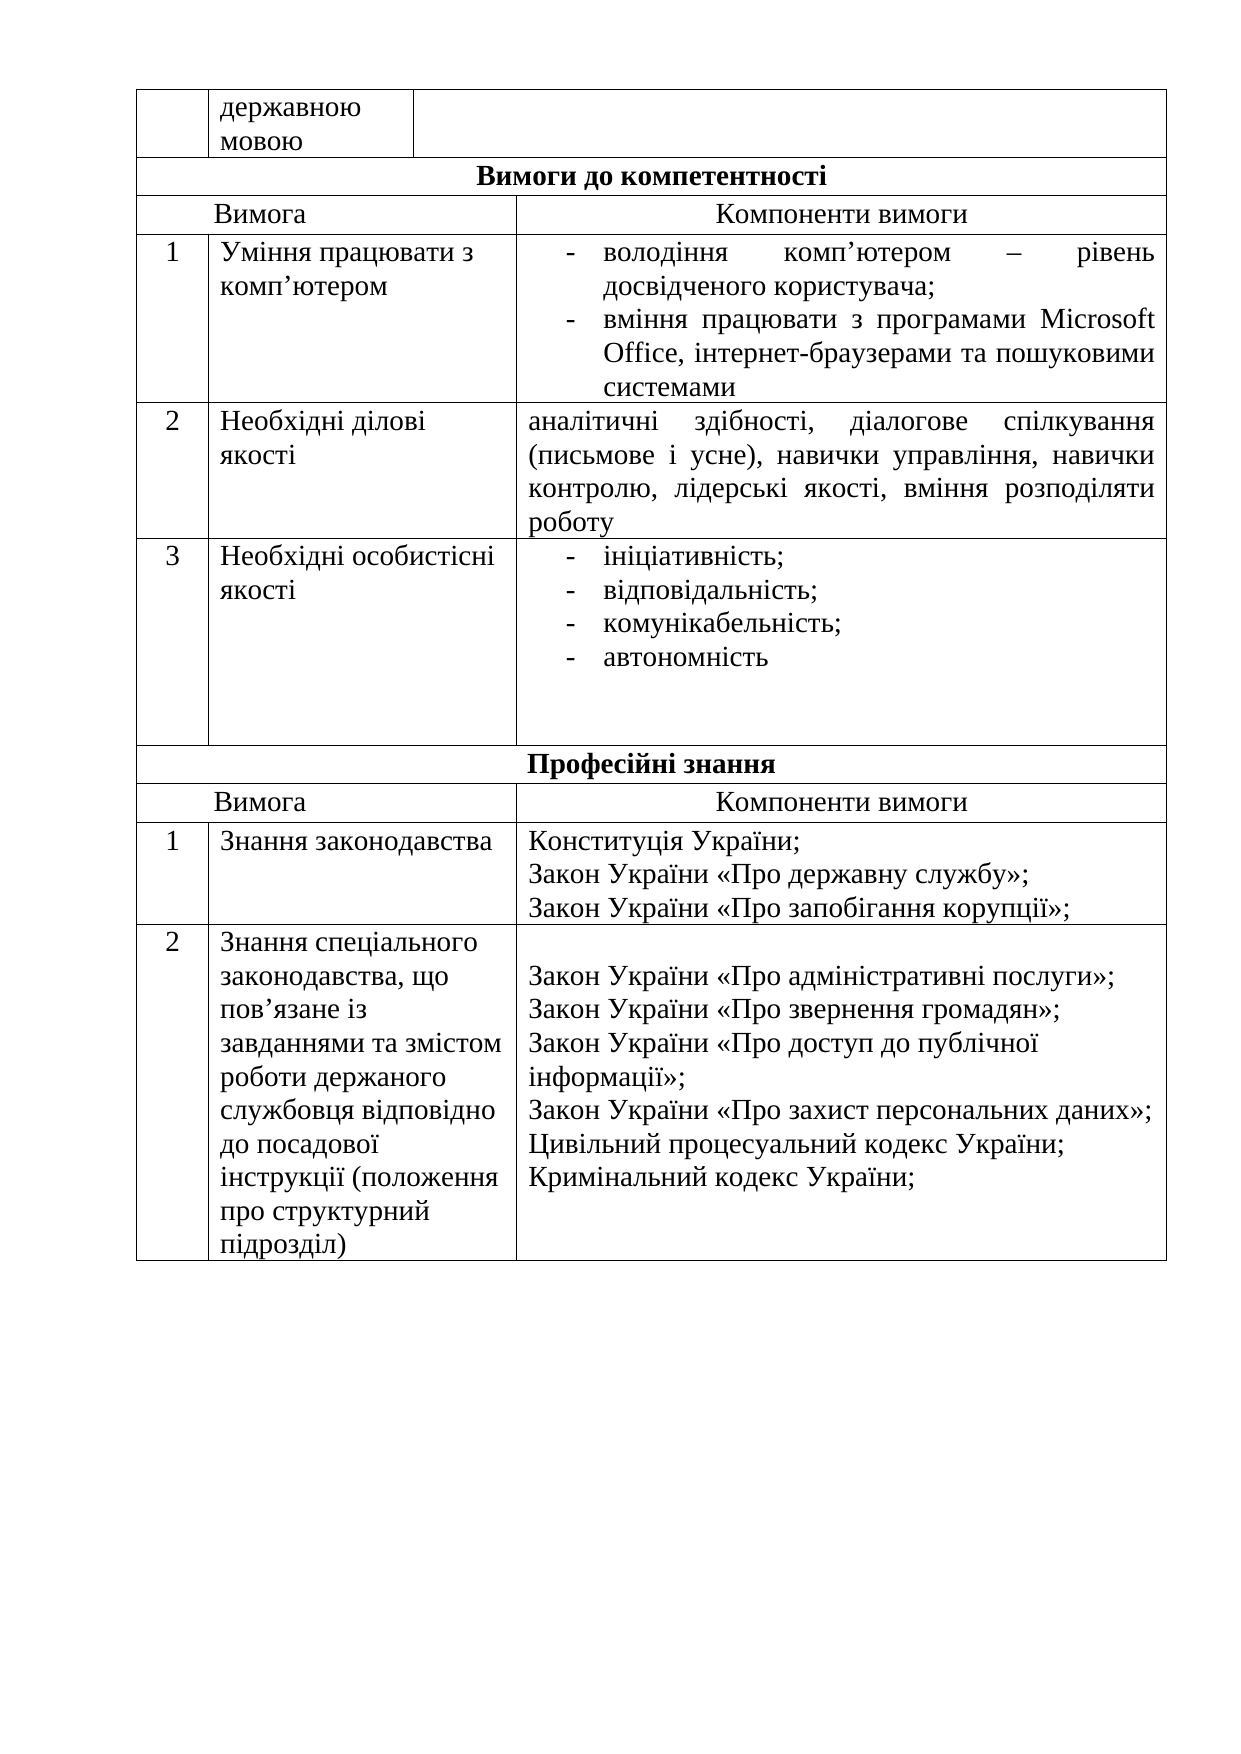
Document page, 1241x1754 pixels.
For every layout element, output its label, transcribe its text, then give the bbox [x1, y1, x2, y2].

table_cell 3 [137, 539, 208, 745]
table_cell Знання спеціального законодавства, що пов’язане із завданнями та змістом роботи держаного службовця відповідно до посадової інструкції (положення про структурний підрозділ) [209, 925, 516, 1260]
table_cell Вимога [137, 784, 516, 822]
table_cell 1 [137, 235, 208, 402]
table_cell Вимога [137, 196, 516, 233]
table_cell Вимоги до компетентності [137, 158, 1166, 195]
table_cell Закон України «Про адміністративні послуги»; Закон України «Про звернення громадян»; Закон України «Про доступ до публічної інформації»; Закон України «Про захист персональних даних»; Цивільний процесуальний кодекс України; Кримінальний кодекс України; [517, 925, 1166, 1260]
table_cell Професійні знання [137, 746, 1166, 783]
table_cell Компоненти вимоги [517, 196, 1166, 233]
table_cell 2 [137, 403, 208, 537]
table_cell Необхідні особистісні якості [209, 539, 516, 745]
table_cell Знання законодавства [209, 823, 516, 923]
table_cell аналітичні здібності, діалогове спілкування (письмове і усне), навички управління, навички контролю, лідерські якості, вміння розподіляти роботу [517, 403, 1166, 537]
table_cell Уміння працювати з комп’ютером [209, 235, 516, 402]
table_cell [209, 90, 413, 157]
table_cell Компоненти вимоги [517, 784, 1166, 822]
table_cell 2 [137, 925, 208, 1260]
table_cell 3 [137, 90, 208, 157]
table_cell Конституція України; Закон України «Про державну службу»; Закон України «Про запобігання корупції»; [517, 823, 1166, 923]
table_cell Необхідні ділові якості [209, 403, 516, 537]
table_cell 1 [137, 823, 208, 923]
table_cell володіння комп’ютером – рівень досвідченого користувача; вміння працювати з програмами Microsoft Office, інтернет-браузерами та пошуковими системами [517, 235, 1166, 402]
table_cell ініціативність; відповідальність; комунікабельність; автономність [517, 539, 1166, 745]
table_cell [414, 90, 1166, 157]
